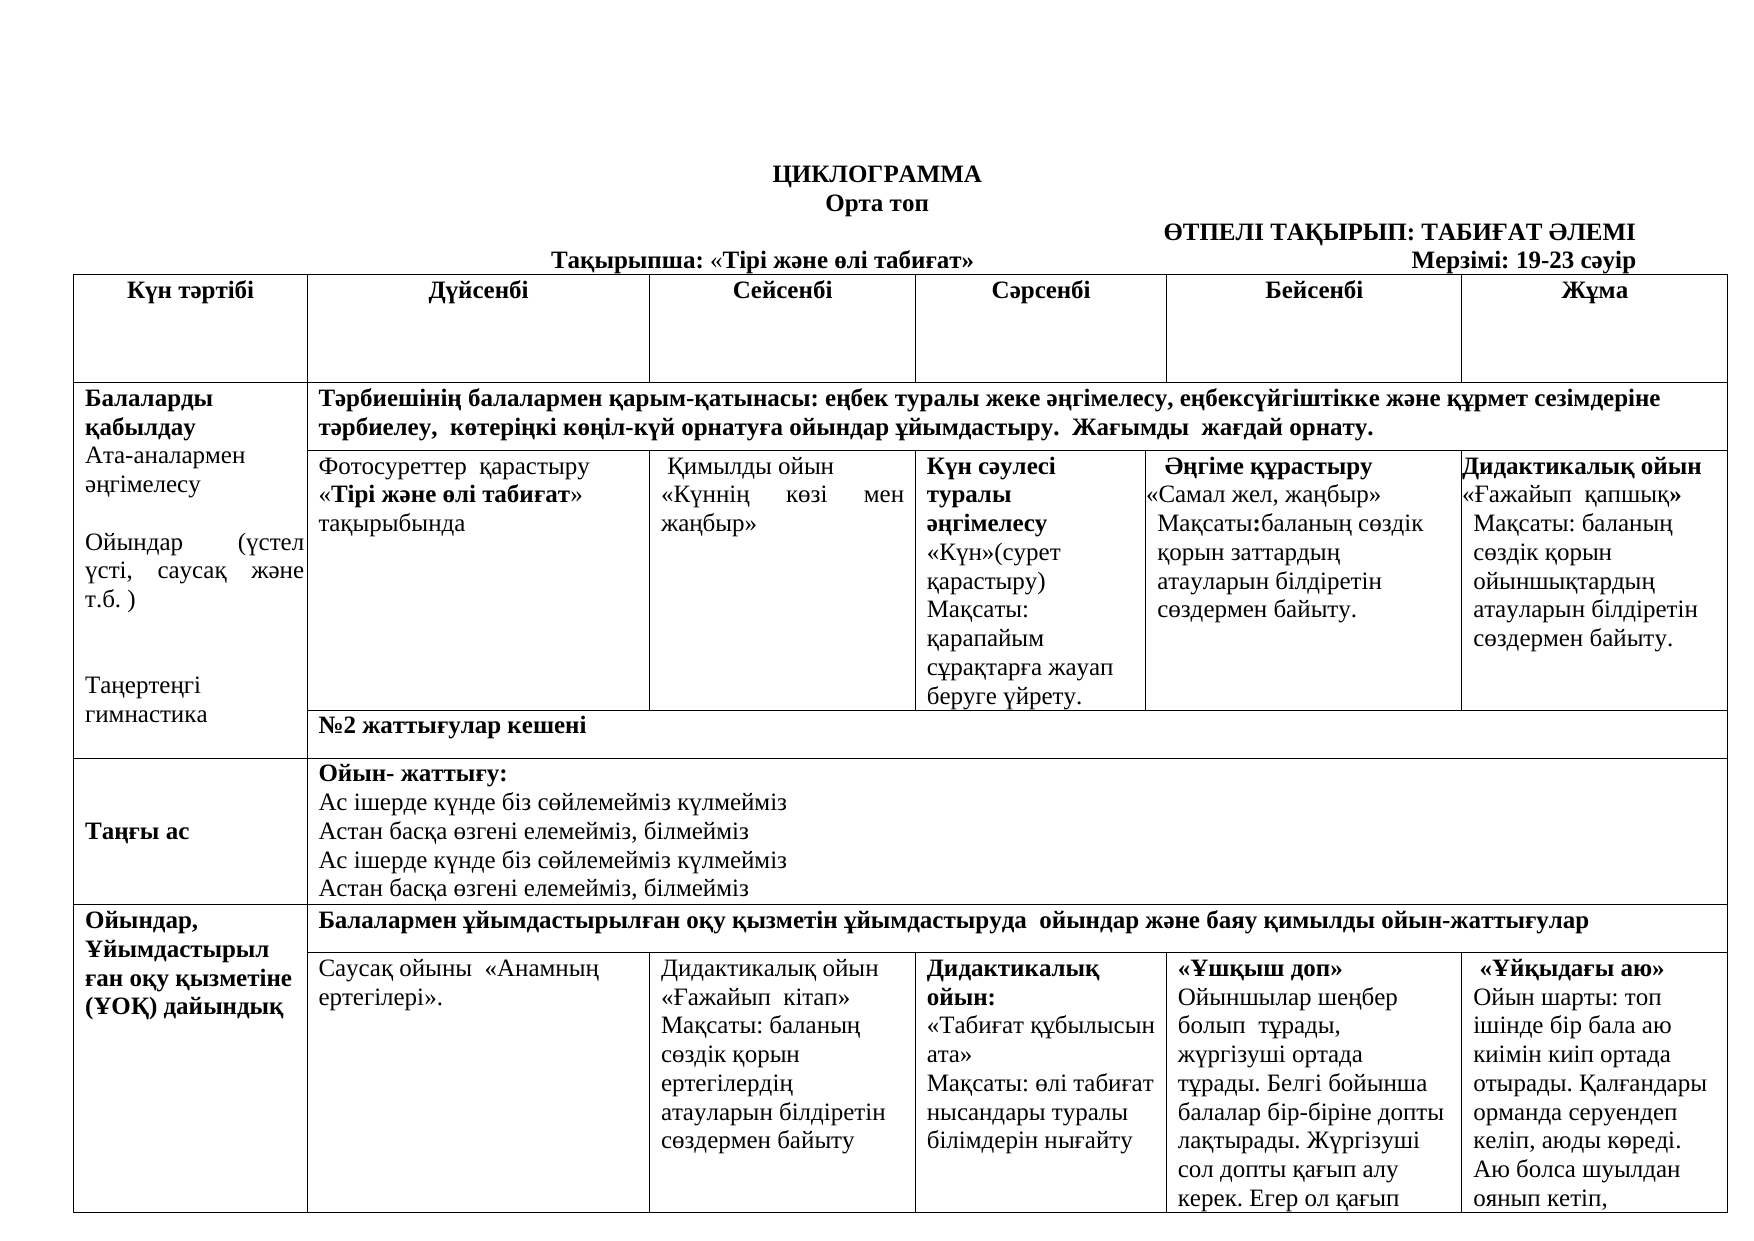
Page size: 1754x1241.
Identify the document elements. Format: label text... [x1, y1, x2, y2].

text ЦИКЛОГРАММА [118, 159, 1636, 188]
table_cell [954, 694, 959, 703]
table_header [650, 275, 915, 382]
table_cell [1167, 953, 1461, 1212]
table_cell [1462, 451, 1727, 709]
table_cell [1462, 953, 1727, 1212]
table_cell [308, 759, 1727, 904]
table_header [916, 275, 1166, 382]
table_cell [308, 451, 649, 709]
text Орта топ [118, 188, 1636, 217]
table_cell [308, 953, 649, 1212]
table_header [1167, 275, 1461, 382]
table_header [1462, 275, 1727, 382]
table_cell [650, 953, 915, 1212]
text Тақырыпша: «Тірі және өлі табиғат» Мерзімі: 19-23 сәуір [118, 246, 1636, 274]
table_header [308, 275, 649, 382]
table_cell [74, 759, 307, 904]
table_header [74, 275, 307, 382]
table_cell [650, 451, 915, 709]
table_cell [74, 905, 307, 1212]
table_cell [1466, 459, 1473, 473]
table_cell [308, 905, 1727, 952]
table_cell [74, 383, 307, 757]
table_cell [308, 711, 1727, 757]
text ӨТПЕЛІ ТАҚЫРЫП: ТАБИҒАТ ӘЛЕМІ [118, 217, 1636, 246]
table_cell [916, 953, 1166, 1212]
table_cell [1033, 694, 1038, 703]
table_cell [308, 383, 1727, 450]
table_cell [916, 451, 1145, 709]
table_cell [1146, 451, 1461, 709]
